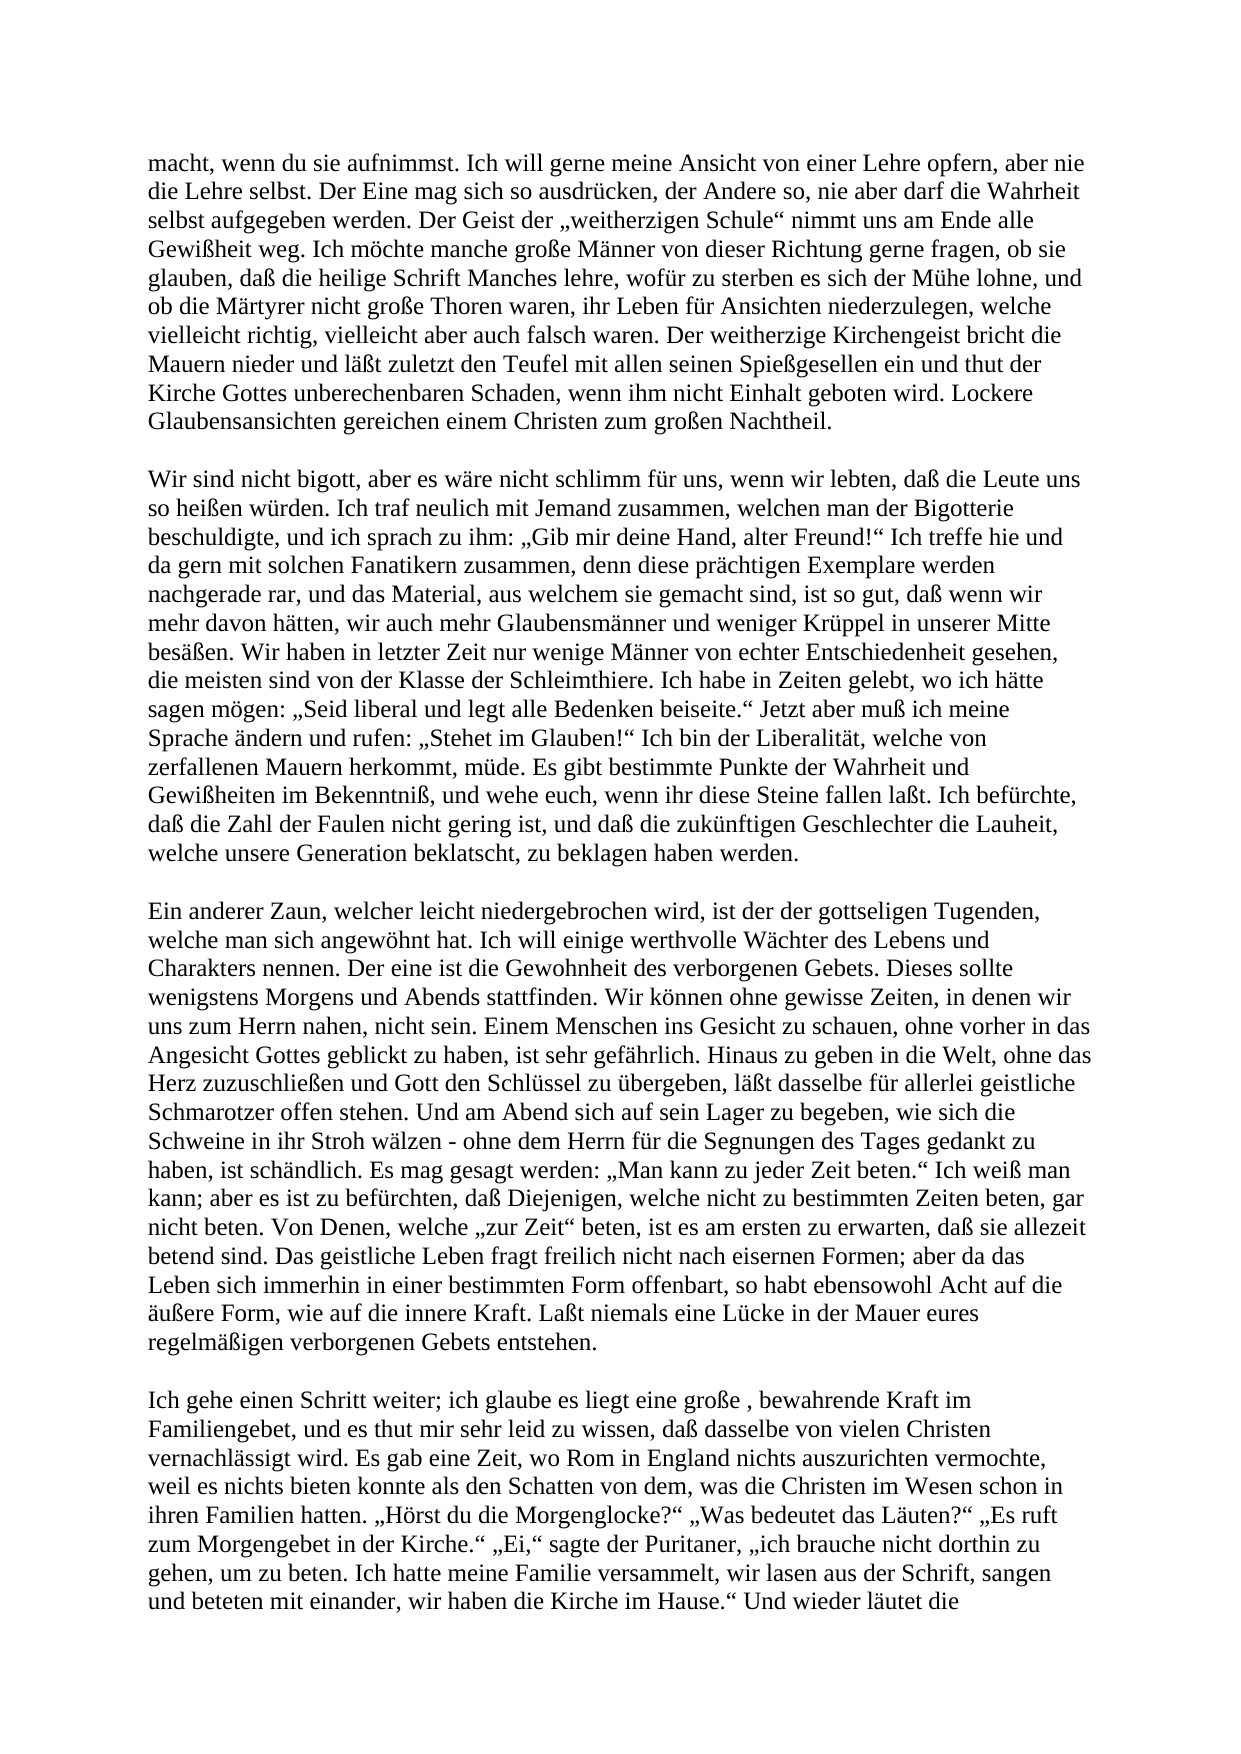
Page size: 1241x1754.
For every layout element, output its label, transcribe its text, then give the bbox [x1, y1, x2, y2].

text Wir sind nicht bigott, aber es wäre nicht schlimm für uns, wenn wir lebten, daß die Leute uns so heißen würden. Ich traf neulich mit Jemand zusammen, welchen man der Bigotterie beschuldigte, und ich sprach zu ihm: „Gib mir deine Hand, alter Freund!“ Ich treffe hie und da gern mit solchen Fanatikern zusammen, denn diese prächtigen Exemplare werden nachgerade rar, und das Material, aus welchem sie gemacht sind, ist so gut, daß wenn wir mehr davon hätten, wir auch mehr Glaubensmänner und weniger Krüppel in unserer Mitte besäßen. Wir haben in letzter Zeit nur wenige Männer von echter Entschiedenheit gesehen, die meisten sind von der Klasse der Schleimthiere. Ich habe in Zeiten gelebt, wo ich hätte sagen mögen: „Seid liberal und legt alle Bedenken beiseite.“ Jetzt aber muß ich meine Sprache ändern und rufen: „Stehet im Glauben!“ Ich bin der Liberalität, welche von zerfallenen Mauern herkommt, müde. Es gibt bestimmte Punkte der Wahrheit und Gewißheiten im Bekenntniß, und wehe euch, wenn ihr diese Steine fallen laßt. Ich befürchte, daß die Zahl der Faulen nicht gering ist, und daß die zukünftigen Geschlechter die Lauheit, welche unsere Generation beklatscht, zu beklagen haben werden. [148, 464, 1093, 867]
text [148, 148, 1093, 435]
text Ein anderer Zaun, welcher leicht niedergebrochen wird, ist der der gottseligen Tugenden, welche man sich angewöhnt hat. Ich will einige werthvolle Wächter des Lebens und Charakters nennen. Der eine ist die Gewohnheit des verborgenen Gebets. Dieses sollte wenigstens Morgens und Abends stattfinden. Wir können ohne gewisse Zeiten, in denen wir uns zum Herrn nahen, nicht sein. Einem Menschen ins Gesicht zu schauen, ohne vorher in das Angesicht Gottes geblickt zu haben, ist sehr gefährlich. Hinaus zu geben in die Welt, ohne das Herz zuzuschließen und Gott den Schlüssel zu übergeben, läßt dasselbe für allerlei geistliche Schmarotzer offen stehen. Und am Abend sich auf sein Lager zu begeben, wie sich die Schweine in ihr Stroh wälzen - ohne dem Herrn für die Segnungen des Tages gedankt zu haben, ist schändlich. Es mag gesagt werden: „Man kann zu jeder Zeit beten.“ Ich weiß man kann; aber es ist zu befürchten, daß Diejenigen, welche nicht zu bestimmten Zeiten beten, gar nicht beten. Von Denen, welche „zur Zeit“ beten, ist es am ersten zu erwarten, daß sie allezeit betend sind. Das geistliche Leben fragt freilich nicht nach eisernen Formen; aber da das Leben sich immerhin in einer bestimmten Form offenbart, so habt ebensowohl Acht auf die äußere Form, wie auf die innere Kraft. Laßt niemals eine Lücke in der Mauer eures regelmäßigen verborgenen Gebets entstehen. [148, 896, 1093, 1356]
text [148, 1385, 1093, 1615]
